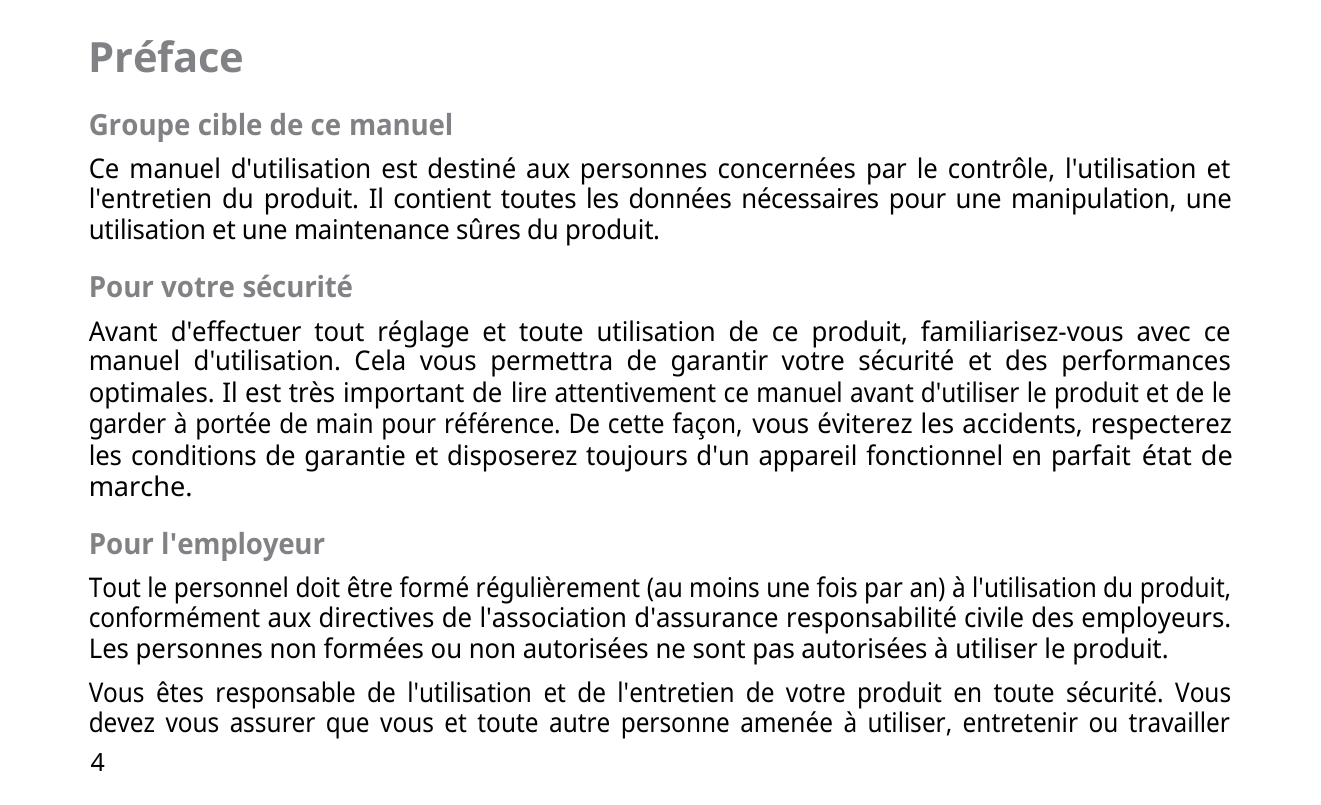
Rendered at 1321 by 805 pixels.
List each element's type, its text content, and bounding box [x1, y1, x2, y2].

subtitle Préface [88, 27, 1258, 84]
text Ce manuel d'utilisation est destiné aux personnes concernées par le contrôle, l'utilisation et l'entretien du produit. Il contient toutes les données nécessaires pour une manipulation, une utilisation et une maintenance sûres du produit. [88, 154, 1233, 248]
subtitle Groupe cible de ce manuel [88, 104, 1258, 144]
subtitle Pour l'employeur [88, 523, 1258, 563]
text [88, 677, 1233, 740]
text Tout le personnel doit être formé régulièrement (au moins une fois par an) à l'utilisation du produit, conformément aux directives de l'association d'assurance responsabilité civile des employeurs. Les personnes non formées ou non autorisées ne sont pas autorisées à utiliser le produit. [88, 573, 1233, 667]
text Avant d'effectuer tout réglage et toute utilisation de ce produit, familiarisez-vous avec ce manuel d'utilisation. Cela vous permettra de garantir votre sécurité et des performances optimales. Il est très important de lire attentivement ce manuel avant d'utiliser le produit et de le garder à portée de main pour référence. De cette façon, vous éviterez les accidents, respecterez les conditions de garantie et disposerez toujours d'un appareil fonctionnel en parfait état de marche. [88, 316, 1233, 504]
subtitle Pour votre sécurité [88, 267, 1258, 306]
